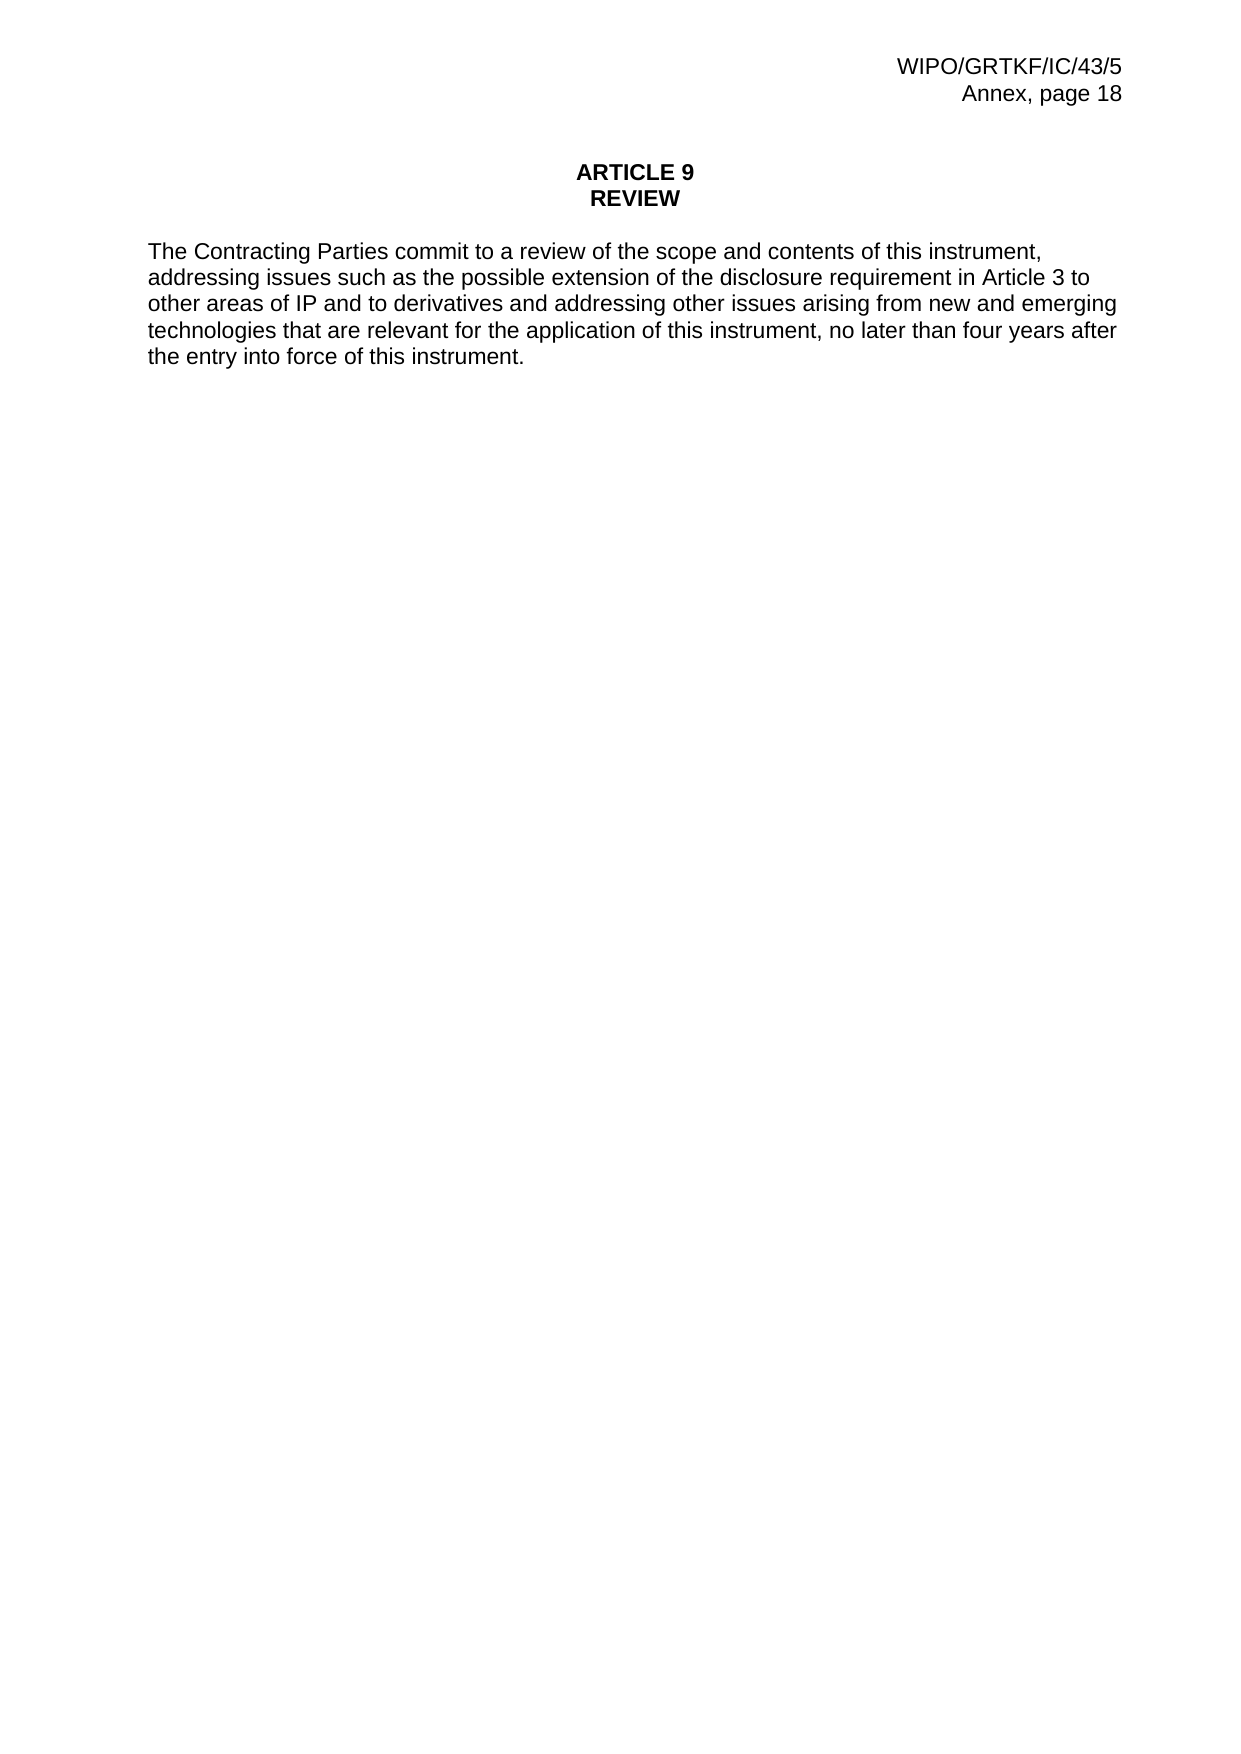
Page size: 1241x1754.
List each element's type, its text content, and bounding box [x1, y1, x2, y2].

text The Contracting Parties commit to a review of the scope and contents of this instrument, addressing issues such as the possible extension of the disclosure requirement in Article 3 to other areas of IP and to derivatives and addressing other issues arising from new and emerging technologies that are relevant for the application of this instrument, no later than four years after the entry into force of this instrument. [148, 238, 1122, 369]
text REVIEW [148, 185, 1122, 211]
text ARTICLE 9 [148, 158, 1122, 185]
